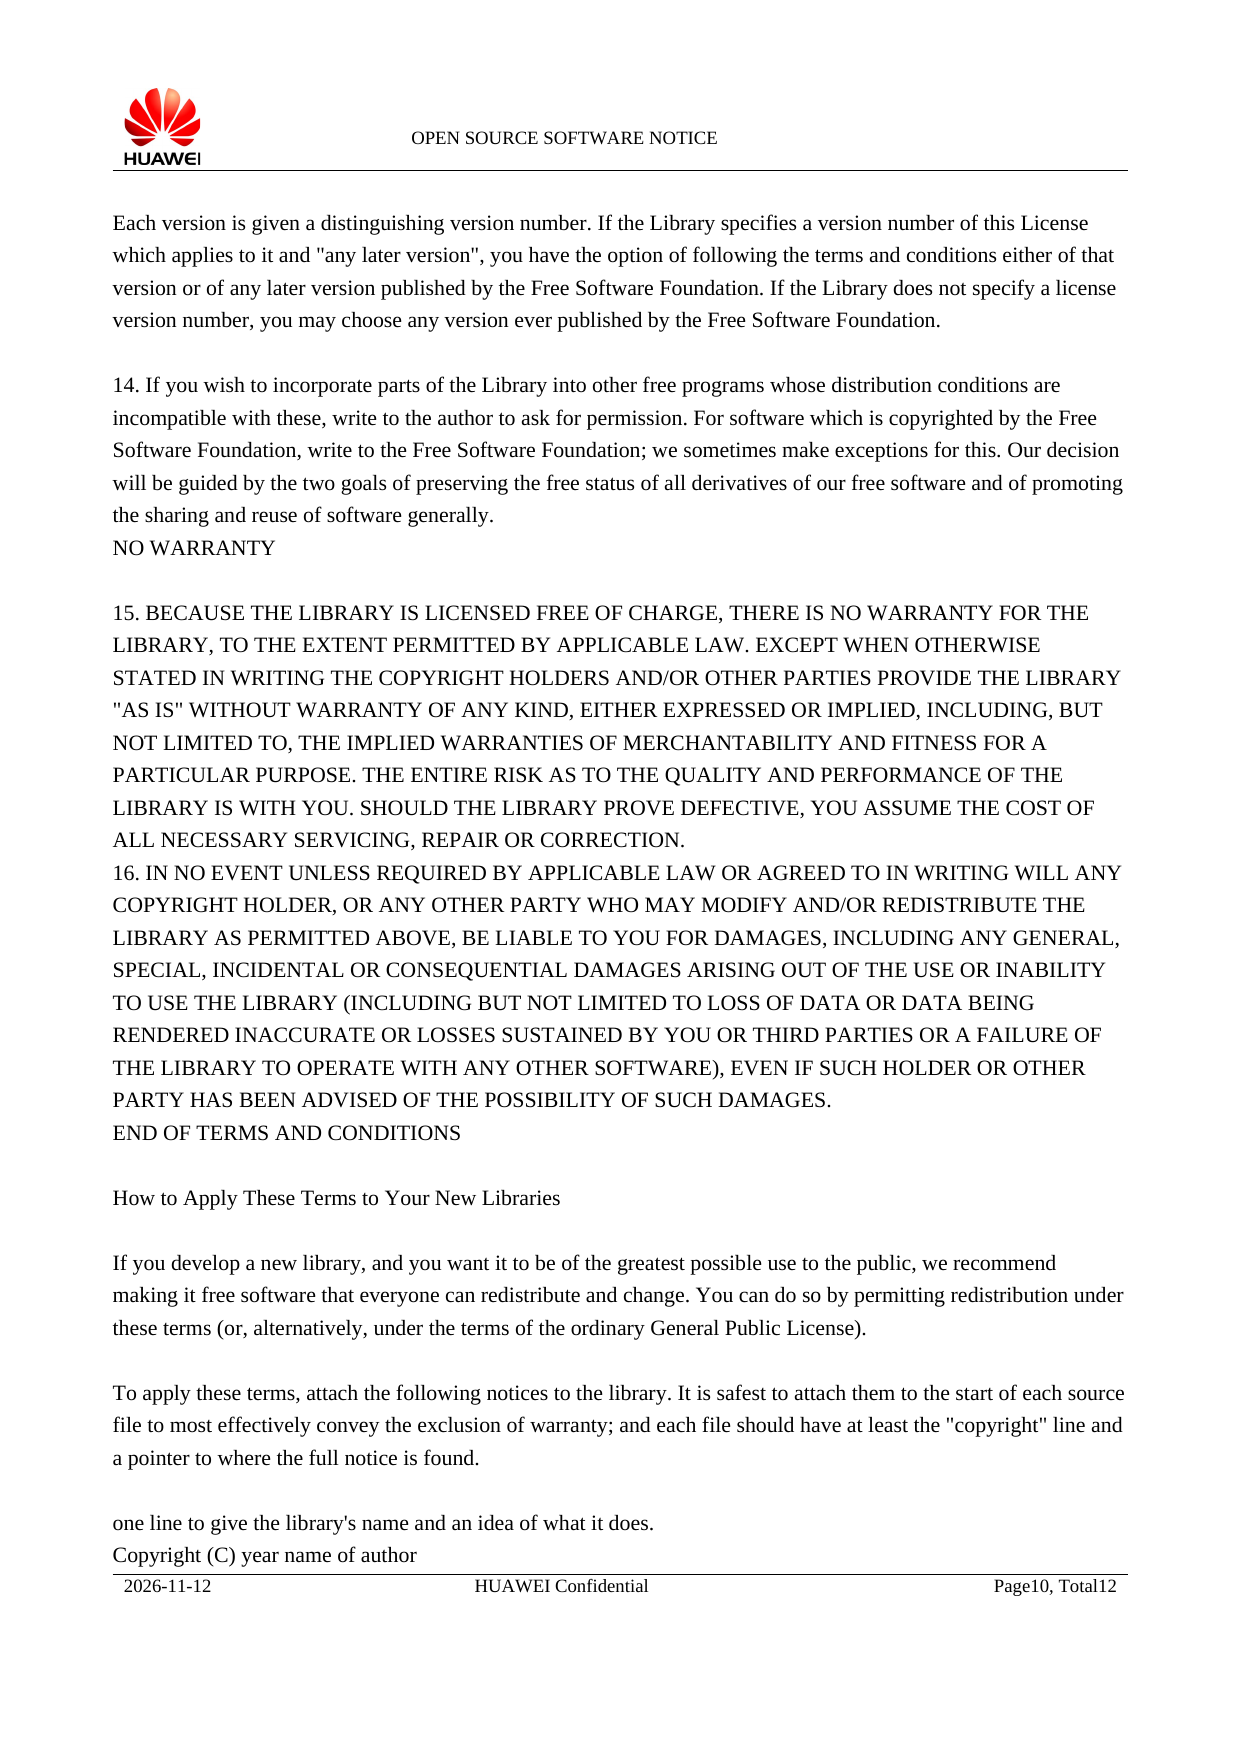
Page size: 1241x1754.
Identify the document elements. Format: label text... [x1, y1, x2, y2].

picture [124, 88, 201, 165]
